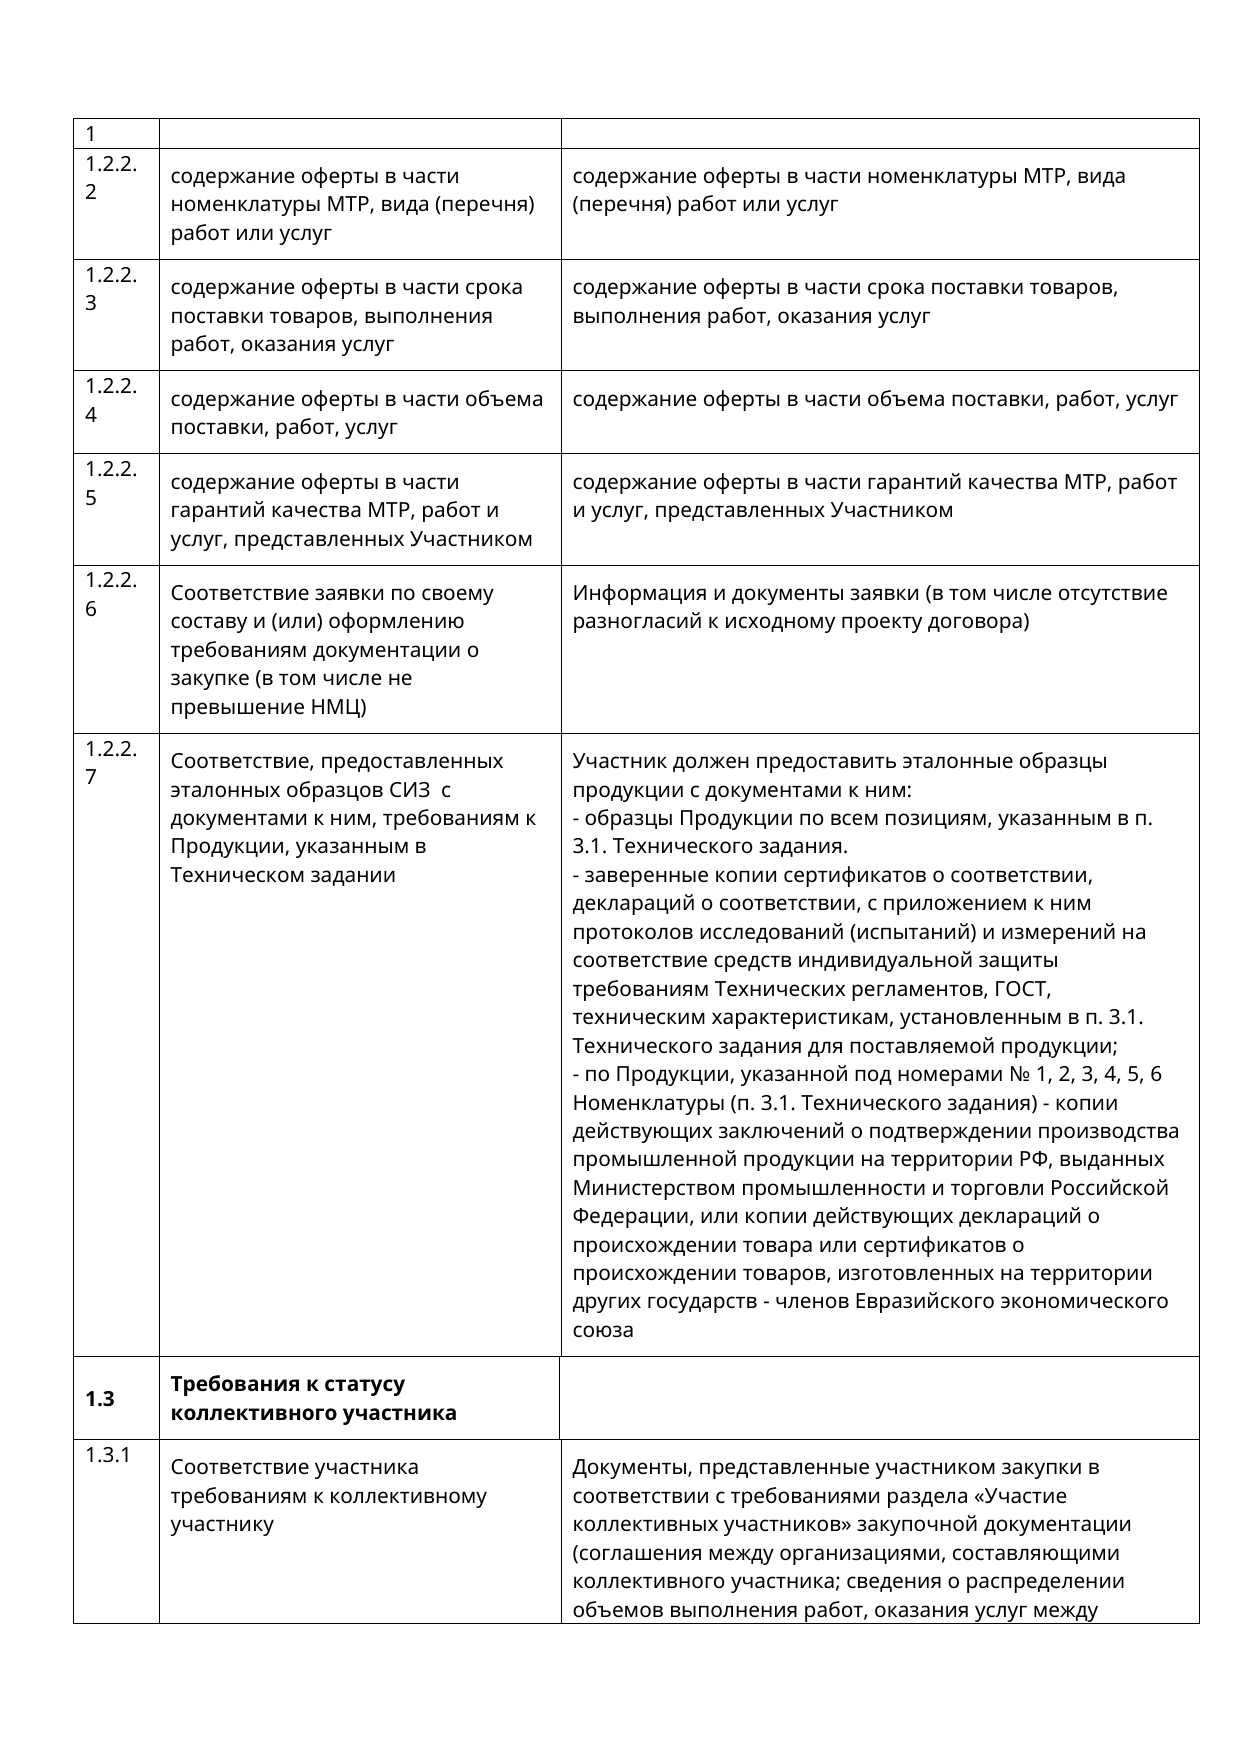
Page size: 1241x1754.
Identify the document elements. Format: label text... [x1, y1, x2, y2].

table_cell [562, 1440, 1199, 1623]
table_cell содержание оферты в части объема поставки, работ, услуг [562, 371, 1199, 453]
table_cell Соответствие, предоставленных эталонных образцов СИЗ с документами к ним, требованиям к Продукции, указанным в Техническом задании [160, 734, 561, 1356]
table_cell 1.2.2.1 [74, 119, 159, 148]
table_cell Соответствие заявки по своему составу и (или) оформлению требованиям документации о закупке (в том числе не превышение НМЦ) [160, 566, 561, 733]
table_cell содержание оферты в части гарантий качества МТР, работ и услуг, представленных Участником [160, 454, 561, 564]
table_cell 1.2.2.2 [74, 149, 159, 259]
table_cell Информация и документы заявки (в том числе отсутствие разногласий к исходному проекту договора) [562, 566, 1199, 733]
table_cell 1.2.2.4 [74, 371, 159, 453]
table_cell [160, 1440, 561, 1623]
table_cell содержание оферты в части объема поставки, работ, услуг [160, 371, 561, 453]
table_cell Требования к статусу коллективного участника [160, 1357, 559, 1439]
table_cell 1.2.2.6 [74, 566, 159, 733]
table_cell содержание оферты в части гарантий качества МТР, работ и услуг, представленных Участником [562, 454, 1199, 564]
table_cell 1.2.2.3 [74, 260, 159, 370]
table_cell содержание оферты в части номенклатуры МТР, вида (перечня) работ или услуг [160, 149, 561, 259]
table_cell содержание оферты в части номенклатуры МТР, вида (перечня) работ или услуг [562, 149, 1199, 259]
table_cell 1.2.2.5 [74, 454, 159, 564]
table_cell содержание оферты в части срока поставки товаров, выполнения работ, оказания услуг [562, 260, 1199, 370]
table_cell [160, 119, 561, 148]
table_cell содержание оферты в части срока поставки товаров, выполнения работ, оказания услуг [160, 260, 561, 370]
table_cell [562, 119, 1199, 148]
table_cell Участник должен предоставить эталонные образцы продукции с документами к ним: - образцы Продукции по всем позициям, указанным в п. 3.1. Технического задания. - заверенные копии сертификатов о соответствии, деклараций о соответствии, с приложением к ним протоколов исследований (испытаний) и измерений на соответствие средств индивидуальной защиты требованиям Технических регламентов, ГОСТ, техническим характеристикам, установленным в п. 3.1. Технического задания для поставляемой продукции; - по Продукции, указанной под номерами № 1, 2, 3, 4, 5, 6 Номенклатуры (п. 3.1. Технического задания) - копии действующих заключений о подтверждении производства промышленной продукции на территории РФ, выданных Министерством промышленности и торговли Российской Федерации, или копии действующих деклараций о происхождении товара или сертификатов о происхождении товаров, изготовленных на территории других государств - членов Евразийского экономического союза [562, 734, 1199, 1356]
table_cell 1.3 [74, 1357, 159, 1439]
table_cell 1.2.2.7 [74, 734, 159, 1356]
table_cell 1.3.1 [74, 1440, 159, 1623]
table_cell [560, 1357, 1199, 1439]
